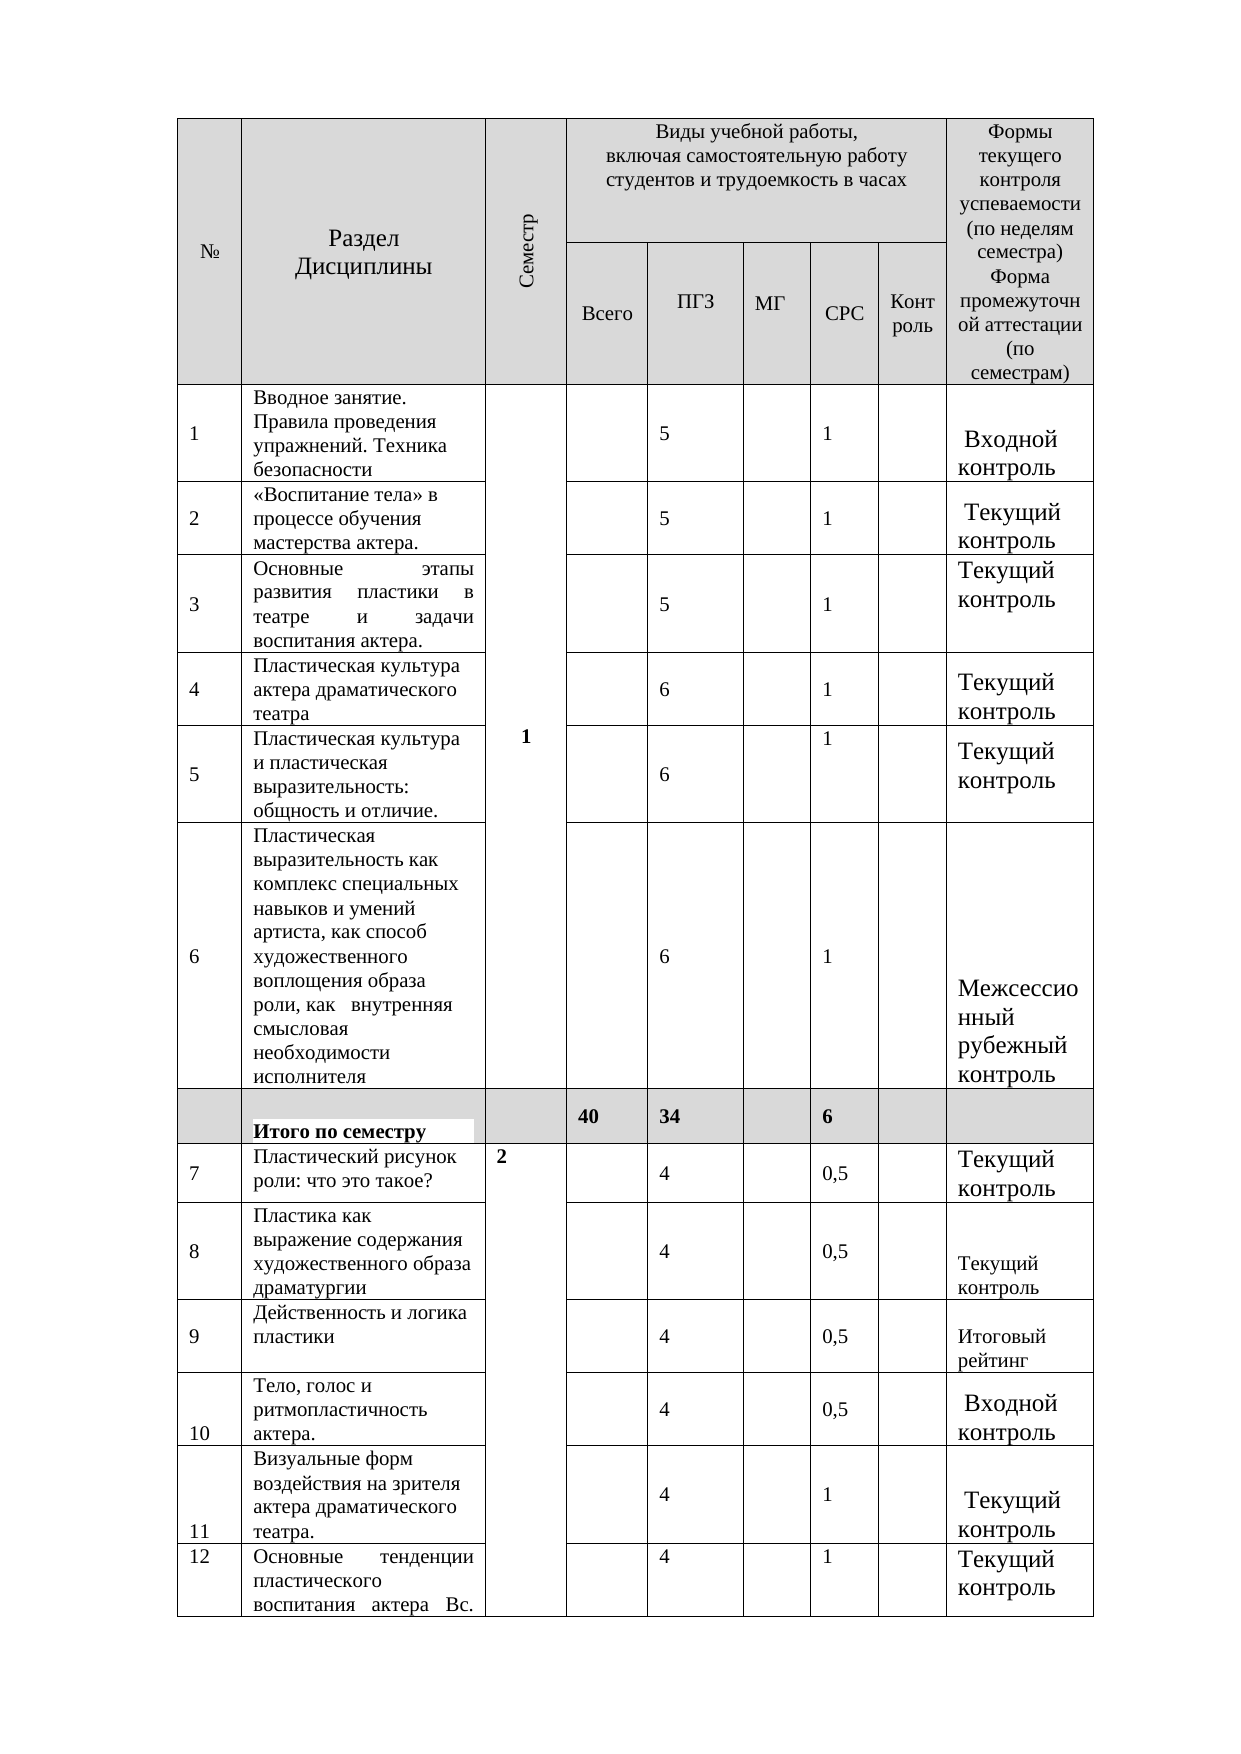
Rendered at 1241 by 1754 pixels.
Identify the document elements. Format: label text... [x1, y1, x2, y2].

table_cell 2 [486, 1144, 566, 1616]
table_cell 12 [178, 1544, 241, 1616]
table_cell Вводное занятие. Правила проведения упражнений. Техника безопасности [242, 385, 485, 481]
table_cell [879, 482, 946, 554]
table_header Семестр [486, 119, 566, 384]
table_header Раздел Дисциплины [242, 119, 485, 384]
table_cell 6 [178, 823, 241, 1088]
table_cell Визуальные форм воздействия на зрителя актера драматического театра. [242, 1446, 485, 1543]
table_cell [744, 1300, 810, 1372]
table_cell 0,5 [811, 1144, 878, 1202]
table_cell 6 [648, 653, 743, 725]
table_cell [879, 750, 946, 822]
table_cell [879, 1203, 946, 1299]
table_cell 6 [648, 823, 743, 1088]
table_cell Тело, голос и ритмопластичность актера. [242, 1373, 485, 1445]
table_cell 0,5 [811, 1300, 878, 1372]
table_cell 11 [178, 1446, 241, 1543]
table_cell 4 [648, 1203, 743, 1299]
table_cell 0,5 [811, 1203, 878, 1299]
table_cell [744, 1203, 810, 1299]
table_cell [567, 555, 647, 652]
table_cell СРС [811, 243, 878, 384]
table_cell [567, 653, 647, 725]
table_cell [567, 1373, 647, 1445]
table_cell 5 [648, 482, 743, 554]
table_cell [567, 385, 647, 481]
table_cell [744, 653, 810, 725]
table_cell 1 [811, 482, 878, 554]
table_cell Межсессионный рубежный контроль [947, 823, 1093, 1088]
table_cell 4 [648, 1446, 743, 1543]
table_cell [947, 1089, 1093, 1143]
table_cell Пластика как выражение содержания художественного образа драматургии [242, 1203, 485, 1299]
table_cell [567, 823, 647, 1088]
table_cell [567, 1300, 647, 1372]
table_cell Текущий контроль [947, 653, 1093, 725]
table_cell [744, 482, 810, 554]
table_cell Текущий контроль [947, 482, 1093, 554]
table_cell 1 [178, 385, 241, 481]
table_cell 5 [648, 385, 743, 481]
table_header № [178, 119, 241, 384]
table_cell 1 [486, 385, 566, 1088]
table_cell Основные этапы развития пластики в театре и задачи воспитания актера. [242, 555, 485, 652]
table_cell Итоговый рейтинг [947, 1300, 1093, 1372]
table_cell Действенность и логика пластики [242, 1300, 485, 1372]
table_cell Текущий контроль [947, 1144, 1093, 1202]
table_cell Пластическая культура актера драматического театра [242, 653, 485, 725]
table_cell [879, 1544, 946, 1616]
table_cell [879, 1144, 946, 1202]
table_cell Пластическая культура и пластическая выразительность: общность и отличие. [242, 726, 485, 822]
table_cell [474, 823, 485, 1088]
table_cell 0,5 [811, 1373, 878, 1445]
table_cell [567, 1203, 647, 1299]
table_header Виды учебной работы, включая самостоятельную работу студентов и трудоемкость в часах [567, 119, 946, 242]
table_cell 1 [811, 653, 878, 725]
table_cell [744, 1089, 810, 1143]
table_cell [879, 385, 946, 481]
table_cell 6 [811, 1089, 878, 1143]
table_cell [744, 1544, 810, 1616]
table_cell [744, 555, 810, 652]
table_cell [879, 1300, 946, 1372]
table_cell Текущий контроль [947, 1446, 1093, 1543]
table_cell [567, 1144, 647, 1202]
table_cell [242, 1544, 485, 1616]
table_cell [879, 823, 946, 1088]
table_cell [744, 1446, 810, 1543]
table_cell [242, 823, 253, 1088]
table_cell [879, 726, 946, 750]
table_cell 2 [178, 482, 241, 554]
table_cell 1 [811, 1544, 878, 1616]
table_cell 34 [648, 1089, 743, 1143]
table_cell Текущий контроль [947, 1203, 1093, 1299]
table_cell 4 [648, 1144, 743, 1202]
table_cell 6 [648, 726, 743, 822]
table_cell 4 [178, 653, 241, 725]
table_cell 1 [811, 385, 878, 481]
table_cell Всего [567, 243, 647, 384]
table_cell Входной контроль [947, 385, 1093, 481]
table_cell Текущий контроль [947, 1544, 1093, 1616]
table_cell Итого по семестру [242, 1089, 485, 1143]
table_cell 1 [811, 726, 878, 750]
table_cell [567, 1446, 647, 1543]
table_cell Пластический рисунок роли: что это такое? [242, 1144, 485, 1202]
table_cell 4 [648, 1544, 743, 1616]
table_cell МГ [744, 243, 810, 384]
table_cell 7 [178, 1144, 241, 1202]
table_header Формы текущего контроля успеваемости (по неделям семестра) Форма промежуточной аттестации (по семестрам) [947, 119, 1093, 384]
table_cell 1 [811, 1446, 878, 1543]
table_cell Текущий контроль [947, 726, 1093, 822]
table_cell [879, 1373, 946, 1445]
table_cell 10 [178, 1373, 241, 1445]
table_cell Контроль [879, 243, 946, 384]
table_cell 40 [567, 1089, 647, 1143]
table_cell Входной контроль [947, 1373, 1093, 1445]
table_cell [567, 1544, 647, 1616]
table_cell 1 [811, 555, 878, 652]
table_cell [879, 1446, 946, 1543]
table_cell [744, 385, 810, 481]
table_cell 3 [178, 555, 241, 652]
table_cell [811, 750, 878, 822]
table_cell «Воспитание тела» в процессе обучения мастерства актера. [242, 482, 485, 554]
table_cell [744, 823, 810, 1088]
table_cell 8 [178, 1203, 241, 1299]
table_cell 1 [811, 823, 878, 1088]
table_cell [178, 1089, 241, 1143]
table_cell [879, 653, 946, 725]
table_cell [744, 1373, 810, 1445]
table_cell Текущий контроль [947, 555, 1093, 652]
table_cell [744, 726, 810, 822]
table_cell [567, 482, 647, 554]
table_cell 4 [648, 1373, 743, 1445]
table_cell [879, 555, 946, 652]
table_cell ПГЗ [648, 243, 743, 384]
table_cell 5 [648, 555, 743, 652]
table_cell 9 [178, 1300, 241, 1372]
table_cell [879, 1089, 946, 1143]
table_cell 5 [178, 726, 241, 822]
table_cell [486, 1089, 566, 1143]
table_cell [567, 726, 647, 822]
table_cell [744, 1144, 810, 1202]
table_cell 4 [648, 1300, 743, 1372]
